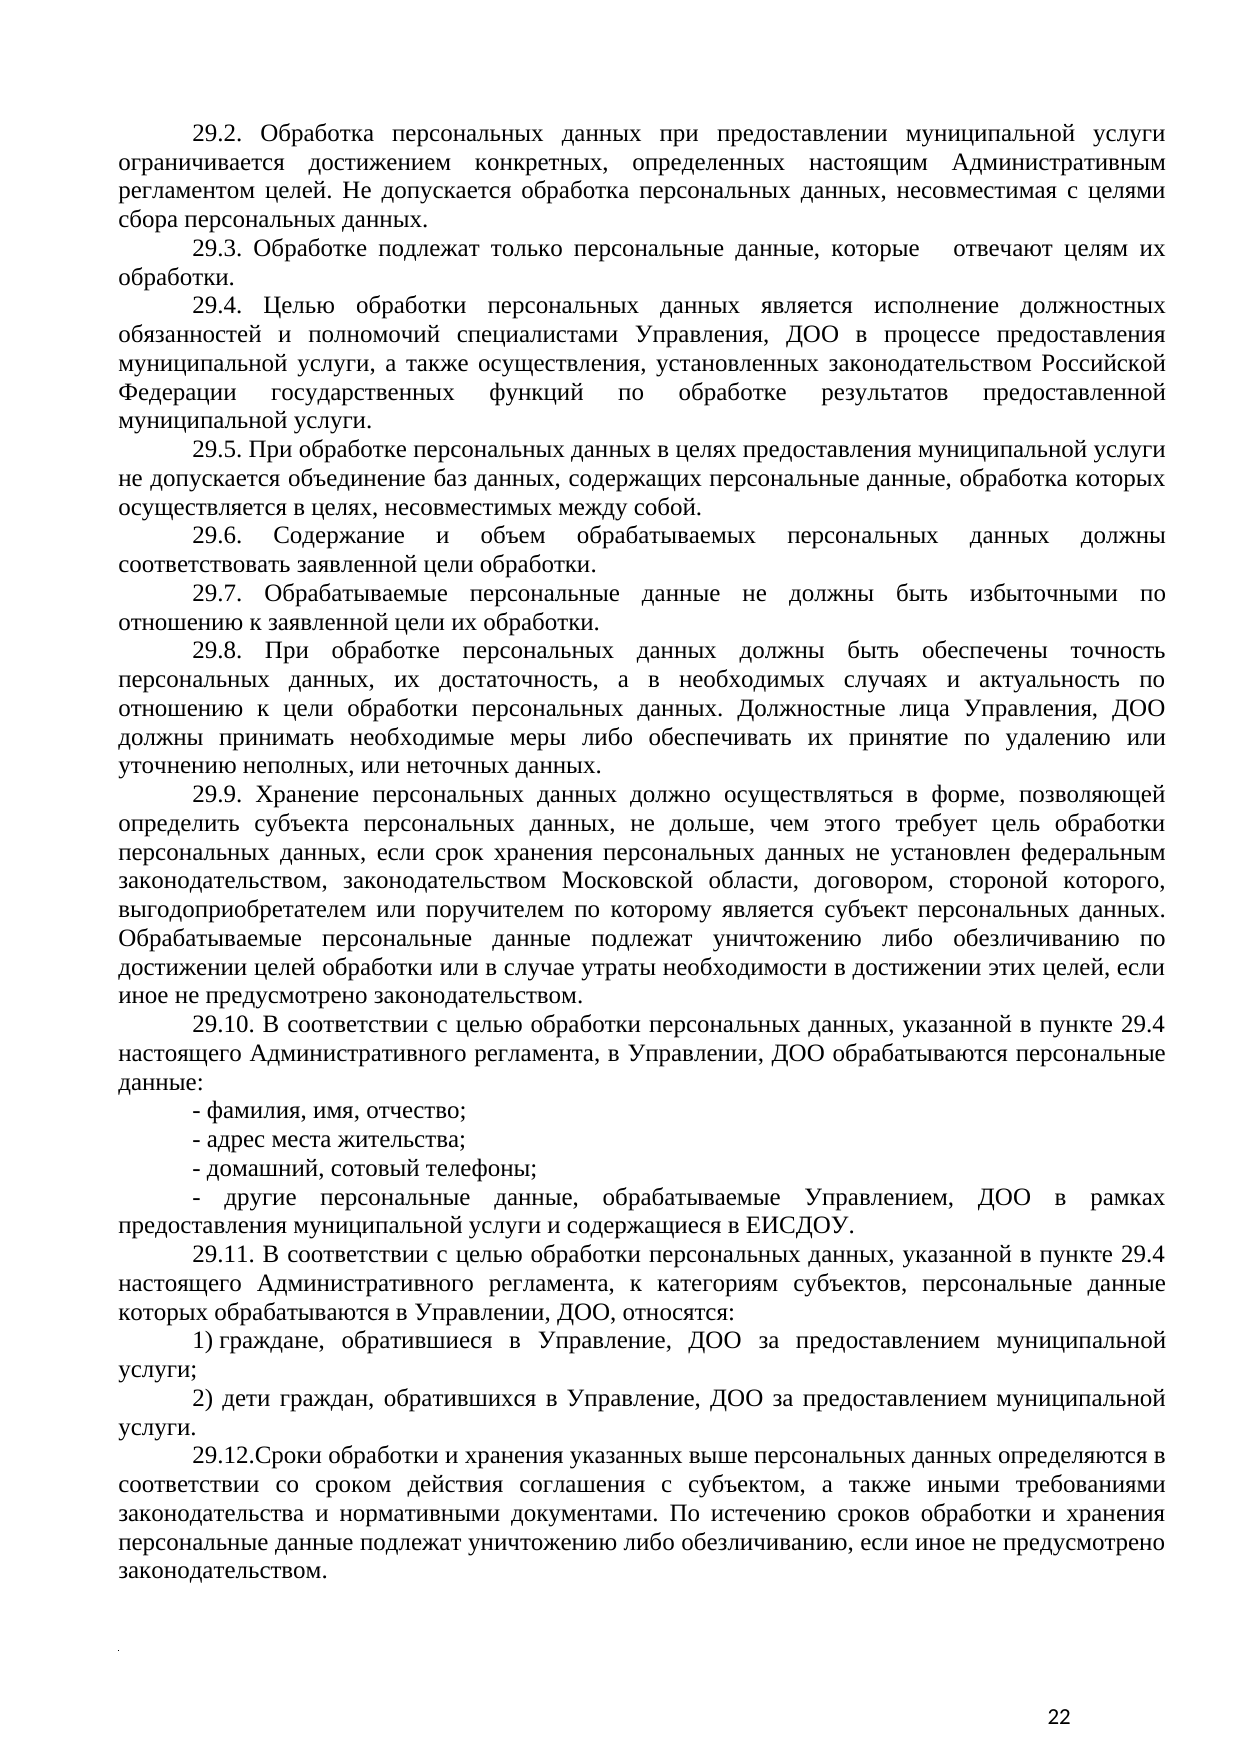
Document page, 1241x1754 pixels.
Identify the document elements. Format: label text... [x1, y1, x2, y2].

text - другие персональные данные, обрабатываемые Управлением, ДОО в рамках предоставления муниципальной услуги и содержащиеся в ЕИСДОУ. [118, 1182, 1167, 1239]
text 29.2. Обработка персональных данных при предоставлении муниципальной услуги ограничивается достижением конкретных, определенных настоящим Административным регламентом целей. Не допускается обработка персональных данных, несовместимая с целями сбора персональных данных. [118, 118, 1167, 233]
text 29.11. В соответствии с целью обработки персональных данных, указанной в пункте 29.4 настоящего Административного регламента, к категориям субъектов, персональные данные которых обрабатываются в Управлении, ДОО, относятся: [118, 1239, 1167, 1326]
text - адрес места жительства; [118, 1124, 1167, 1153]
text 2) дети граждан, обратившихся в Управление, ДОО за предоставлением муниципальной услуги. [118, 1383, 1167, 1441]
text 29.9. Хранение персональных данных должно осуществляться в форме, позволяющей определить субъекта персональных данных, не дольше, чем этого требует цель обработки персональных данных, если срок хранения персональных данных не установлен федеральным законодательством, законодательством Московской области, договором, стороной которого, выгодоприобретателем или поручителем по которому является субъект персональных данных. Обрабатываемые персональные данные подлежат уничтожению либо обезличиванию по достижении целей обработки или в случае утраты необходимости в достижении этих целей, если иное не предусмотрено законодательством. [118, 779, 1167, 1009]
text 29.4. Целью обработки персональных данных является исполнение должностных обязанностей и полномочий специалистами Управления, ДОО в процессе предоставления муниципальной услуги, а также осуществления, установленных законодательством Российской Федерации государственных функций по обработке результатов предоставленной муниципальной услуги. [118, 291, 1167, 434]
text 29.12.Сроки обработки и хранения указанных выше персональных данных определяются в соответствии со сроком действия соглашения с субъектом, а также иными требованиями законодательства и нормативными документами. По истечению сроков обработки и хранения персональные данные подлежат уничтожению либо обезличиванию, если иное не предусмотрено законодательством. [118, 1441, 1167, 1584]
text 29.3. Обработке подлежат только персональные данные, которые отвечают целям их обработки. [118, 233, 1167, 291]
text - домашний, сотовый телефоны; [118, 1153, 1167, 1182]
text 29.5. При обработке персональных данных в целях предоставления муниципальной услуги не допускается объединение баз данных, содержащих персональные данные, обработка которых осуществляется в целях, несовместимых между собой. [118, 434, 1167, 521]
text 29.6. Содержание и объем обрабатываемых персональных данных должны соответствовать заявленной цели обработки. [118, 521, 1167, 578]
text 29.8. При обработке персональных данных должны быть обеспечены точность персональных данных, их достаточность, а в необходимых случаях и актуальность по отношению к цели обработки персональных данных. Должностные лица Управления, ДОО должны принимать необходимые меры либо обеспечивать их принятие по удалению или уточнению неполных, или неточных данных. [118, 636, 1167, 779]
text 29.7. Обрабатываемые персональные данные не должны быть избыточными по отношению к заявленной цели их обработки. [118, 578, 1167, 636]
text 1) граждане, обратившиеся в Управление, ДОО за предоставлением муниципальной услуги; [118, 1326, 1167, 1383]
text 29.10. В соответствии с целью обработки персональных данных, указанной в пункте 29.4 настоящего Административного регламента, в Управлении, ДОО обрабатываются персональные данные: [118, 1009, 1167, 1096]
text - фамилия, имя, отчество; [118, 1096, 1167, 1124]
